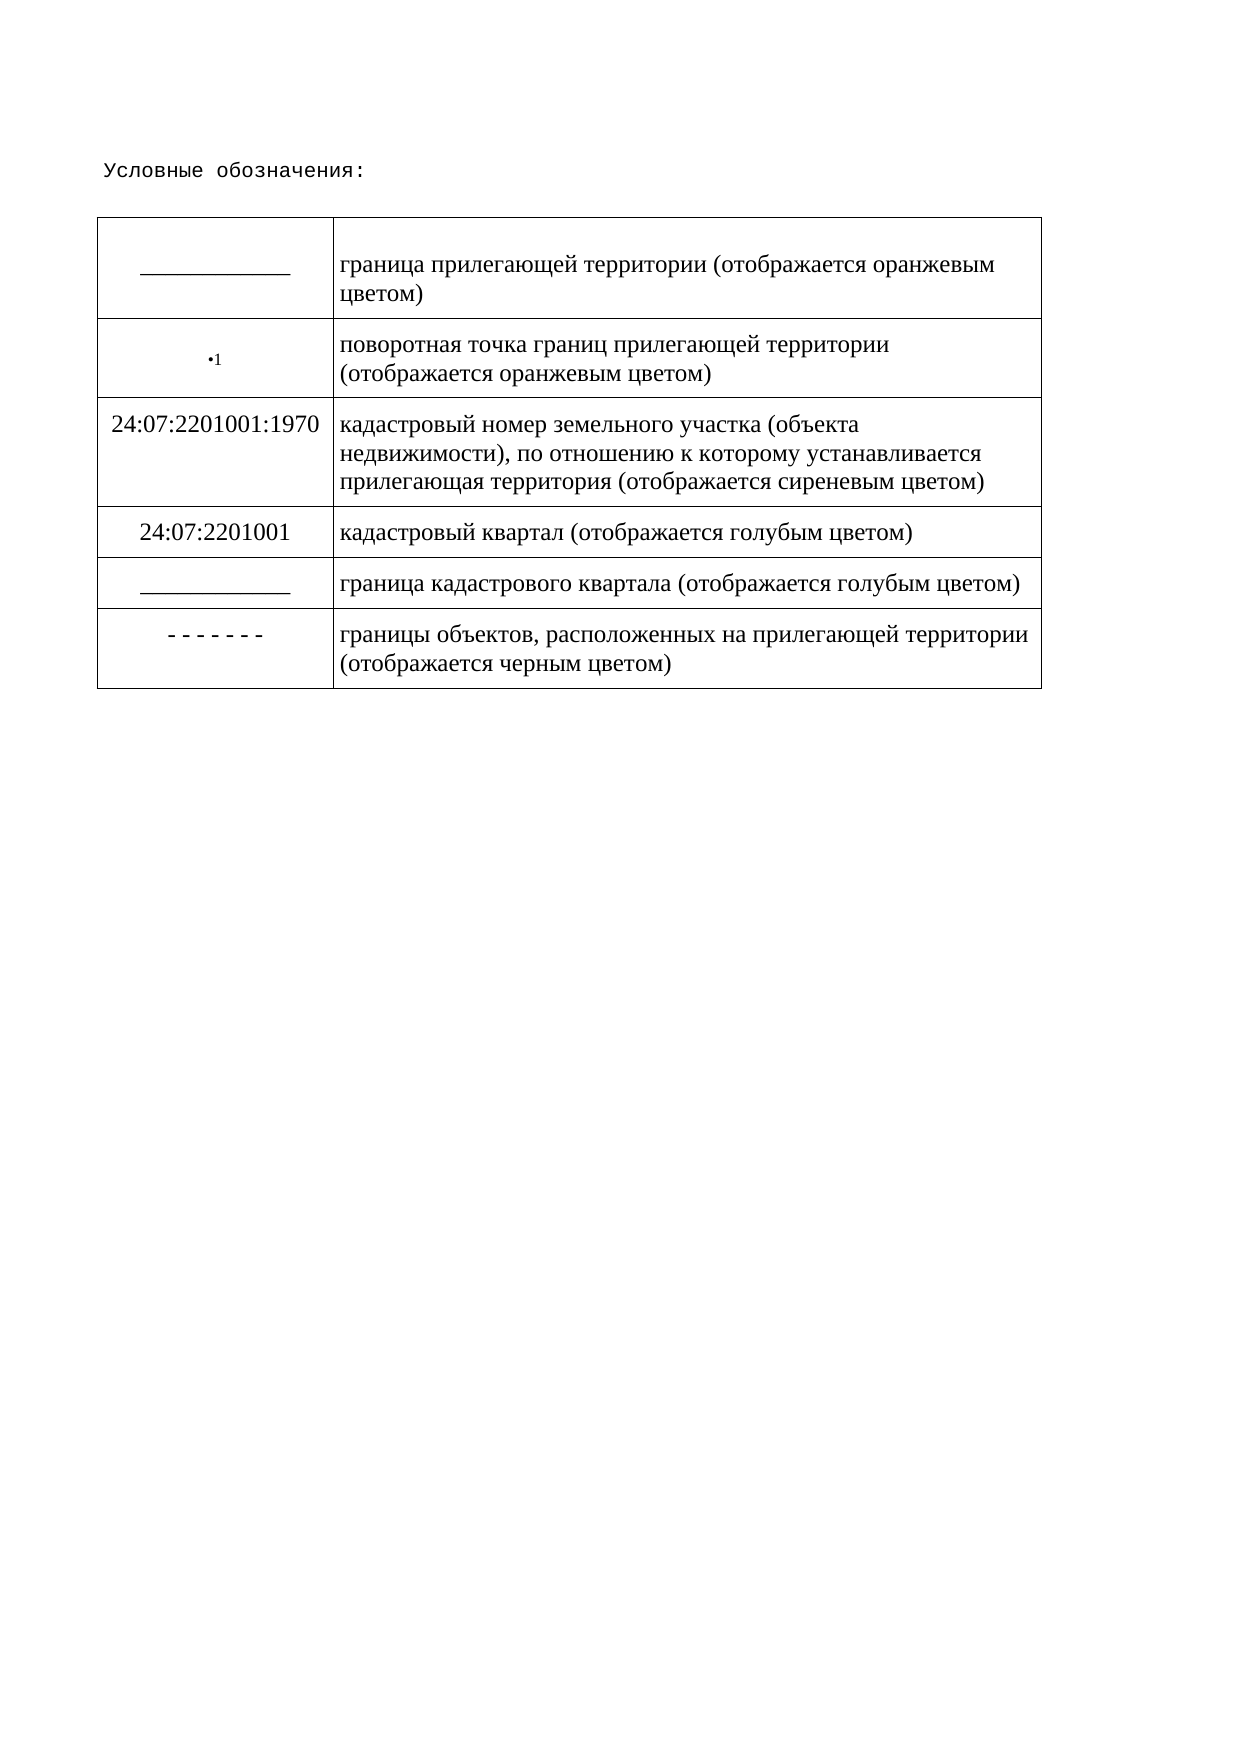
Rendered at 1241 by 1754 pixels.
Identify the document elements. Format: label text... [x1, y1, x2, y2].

table_cell - - - - - - - [98, 609, 333, 688]
table_cell 24:07:2201001 [98, 507, 333, 557]
table_cell 24:07:2201001:1970 [98, 398, 333, 506]
table_cell ____________ [98, 558, 333, 608]
table_cell [98, 319, 333, 397]
table_header граница прилегающей территории (отображается оранжевым цветом) [334, 218, 1041, 317]
table_cell граница кадастрового квартала (отображается голубым цветом) [334, 558, 1041, 608]
text Условные обозначения: [103, 159, 1152, 183]
table_cell поворотная точка границ прилегающей территории (отображается оранжевым цветом) [334, 319, 1041, 397]
table_header ____________ [98, 218, 333, 317]
table_cell кадастровый номер земельного участка (объекта недвижимости), по отношению к которому устанавливается прилегающая территория (отображается сиреневым цветом) [334, 398, 1041, 506]
table_cell кадастровый квартал (отображается голубым цветом) [334, 507, 1041, 557]
table_cell границы объектов, расположенных на прилегающей территории (отображается черным цветом) [334, 609, 1041, 688]
